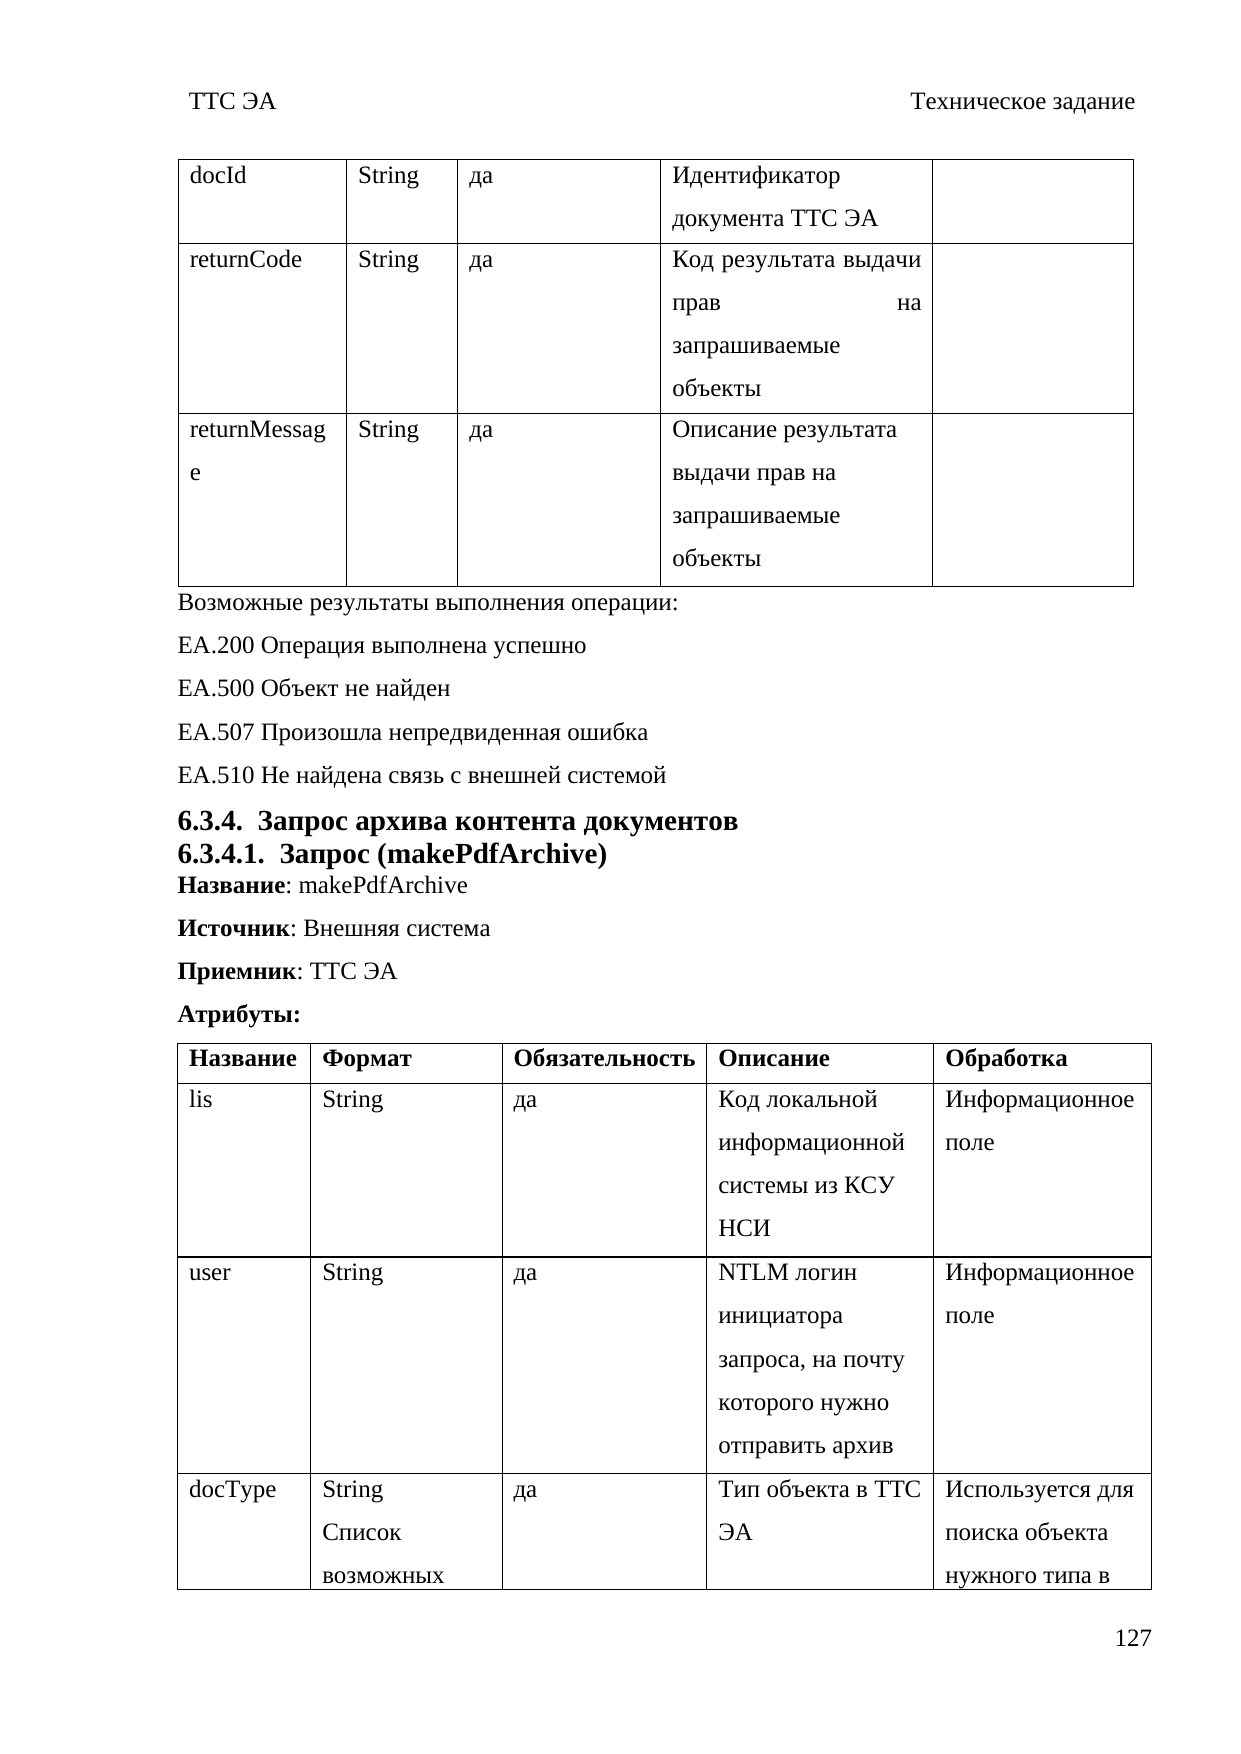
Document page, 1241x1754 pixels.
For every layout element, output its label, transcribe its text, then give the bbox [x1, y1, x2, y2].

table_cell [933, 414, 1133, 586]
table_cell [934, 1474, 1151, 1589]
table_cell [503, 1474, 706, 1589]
subtitle 6.3.4.1. Запрос (makePdfArchive) [177, 836, 1152, 870]
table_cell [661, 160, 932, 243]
text EA.200 Операция выполнена успешно [177, 630, 1152, 659]
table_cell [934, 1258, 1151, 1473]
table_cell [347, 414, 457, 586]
text EA.510 Не найдена связь с внешней системой [177, 760, 1152, 788]
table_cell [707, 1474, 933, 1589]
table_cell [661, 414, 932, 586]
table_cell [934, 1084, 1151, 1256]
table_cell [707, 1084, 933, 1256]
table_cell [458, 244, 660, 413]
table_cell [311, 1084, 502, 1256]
text Атрибуты: [177, 999, 1152, 1028]
text Название: makePdfArchive [177, 870, 1152, 899]
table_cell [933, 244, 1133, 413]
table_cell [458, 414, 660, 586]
text Источник: Внешняя система [177, 913, 1152, 942]
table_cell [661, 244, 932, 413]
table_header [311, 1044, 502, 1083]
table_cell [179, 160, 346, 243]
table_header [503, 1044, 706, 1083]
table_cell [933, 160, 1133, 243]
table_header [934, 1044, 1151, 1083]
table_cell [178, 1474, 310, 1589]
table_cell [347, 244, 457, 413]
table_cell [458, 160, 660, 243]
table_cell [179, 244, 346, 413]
text EA.500 Объект не найден [177, 673, 1152, 702]
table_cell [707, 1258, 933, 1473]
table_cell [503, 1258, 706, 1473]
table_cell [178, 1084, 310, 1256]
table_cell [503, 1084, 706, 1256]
text Приемник: ТТС ЭА [177, 956, 1152, 985]
text EA.507 Произошла непредвиденная ошибка [177, 717, 1152, 745]
subtitle 6.3.4. Запрос архива контента документов [177, 803, 1152, 836]
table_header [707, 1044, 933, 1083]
text Возможные результаты выполнения операции: [177, 587, 1152, 616]
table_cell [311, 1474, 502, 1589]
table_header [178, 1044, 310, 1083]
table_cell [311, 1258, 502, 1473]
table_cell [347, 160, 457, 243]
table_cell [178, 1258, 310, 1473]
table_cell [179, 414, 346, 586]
